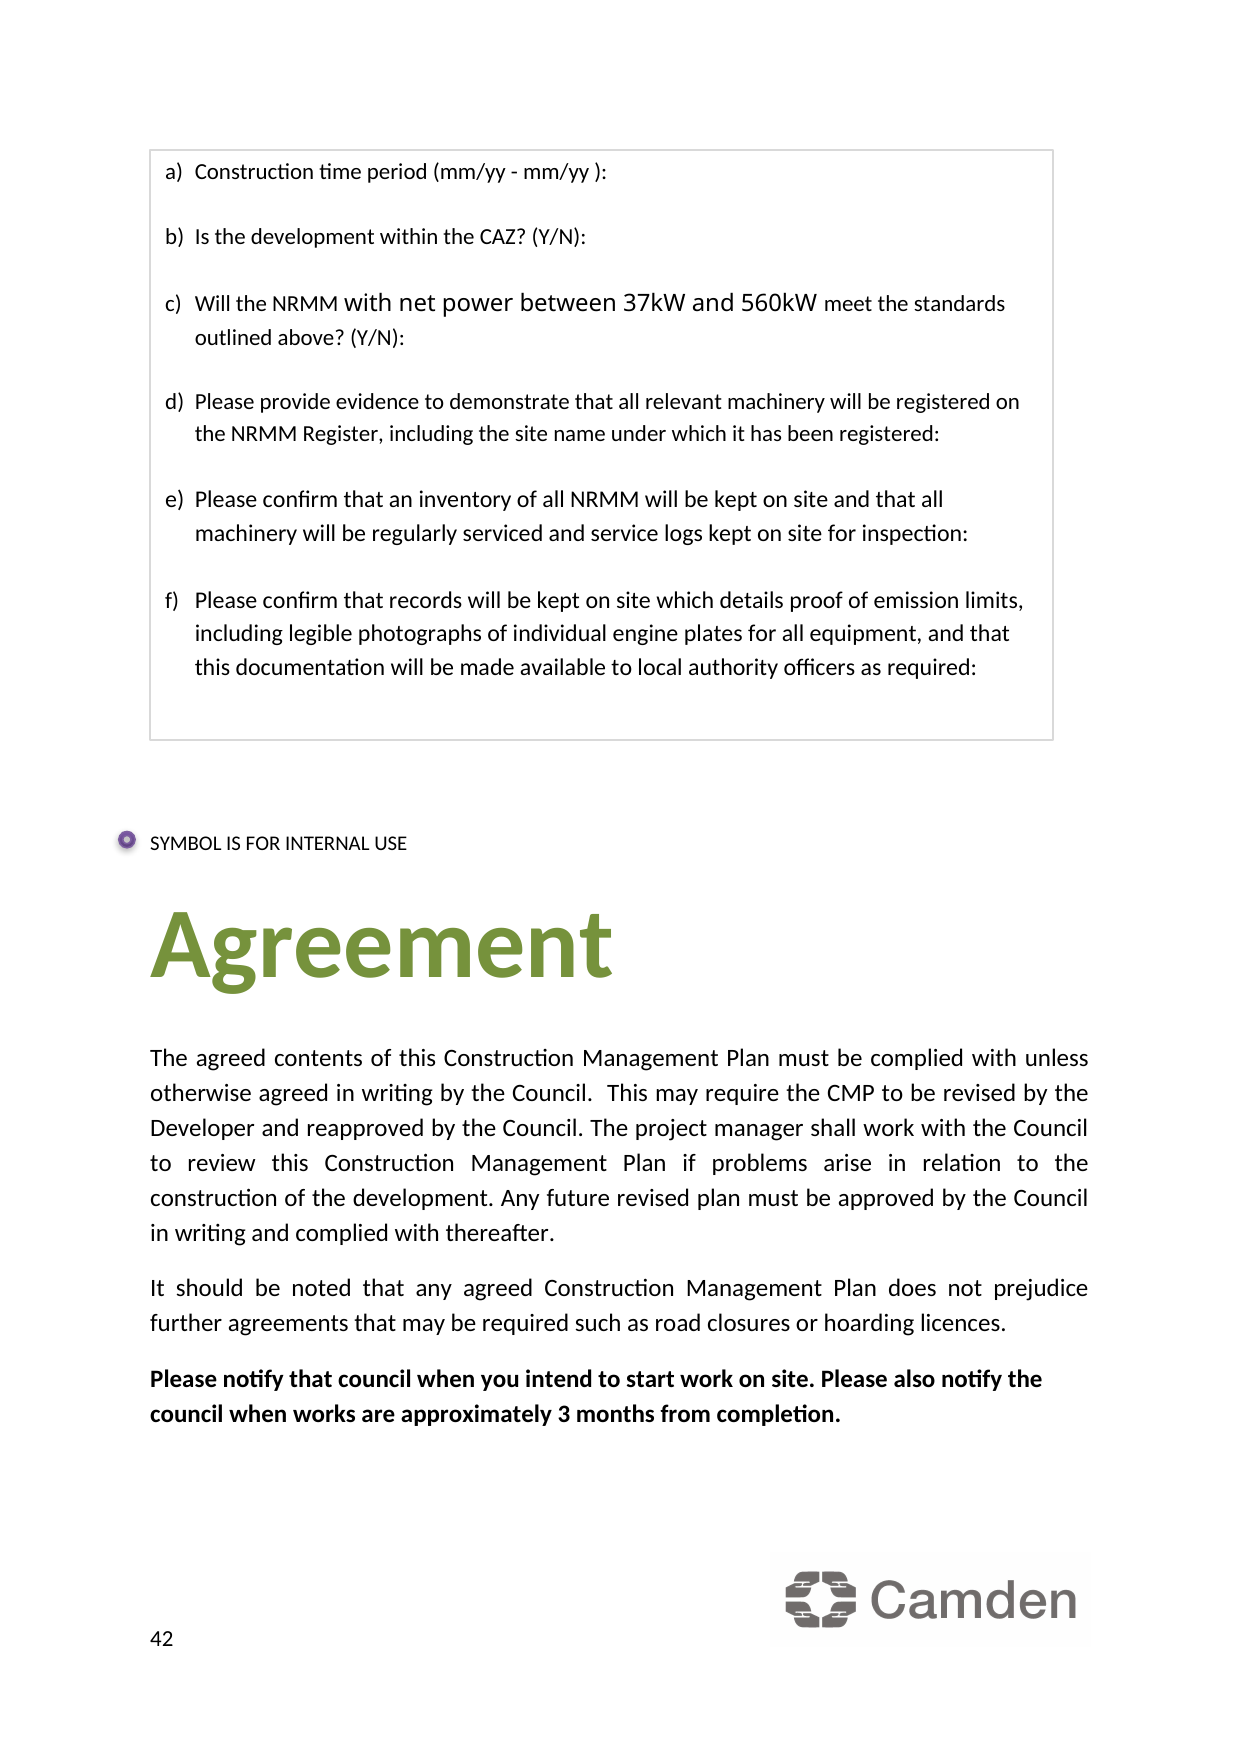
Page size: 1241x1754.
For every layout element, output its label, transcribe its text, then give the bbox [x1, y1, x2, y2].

text Agreement [150, 881, 1090, 1003]
text The agreed contents of this Construction Management Plan must be complied with unless otherwise agreed in writing by the Council. This may require the CMP to be revised by the Developer and reapproved by the Council. The project manager shall work with the Council to review this Construction Management Plan if problems arise in relation to the construction of the development. Any future revised plan must be approved by the Council in writing and complied with thereafter. [150, 1042, 1090, 1247]
picture [770, 1552, 1091, 1647]
text SYMBOL IS FOR INTERNAL USE [150, 831, 1090, 856]
text It should be noted that any agreed Construction Management Plan does not prejudice further agreements that may be required such as road closures or hoarding licences. [150, 1273, 1090, 1338]
text Please notify that council when you intend to start work on site. Please also notify the council when works are approximately 3 months from completion. [150, 1363, 1090, 1429]
